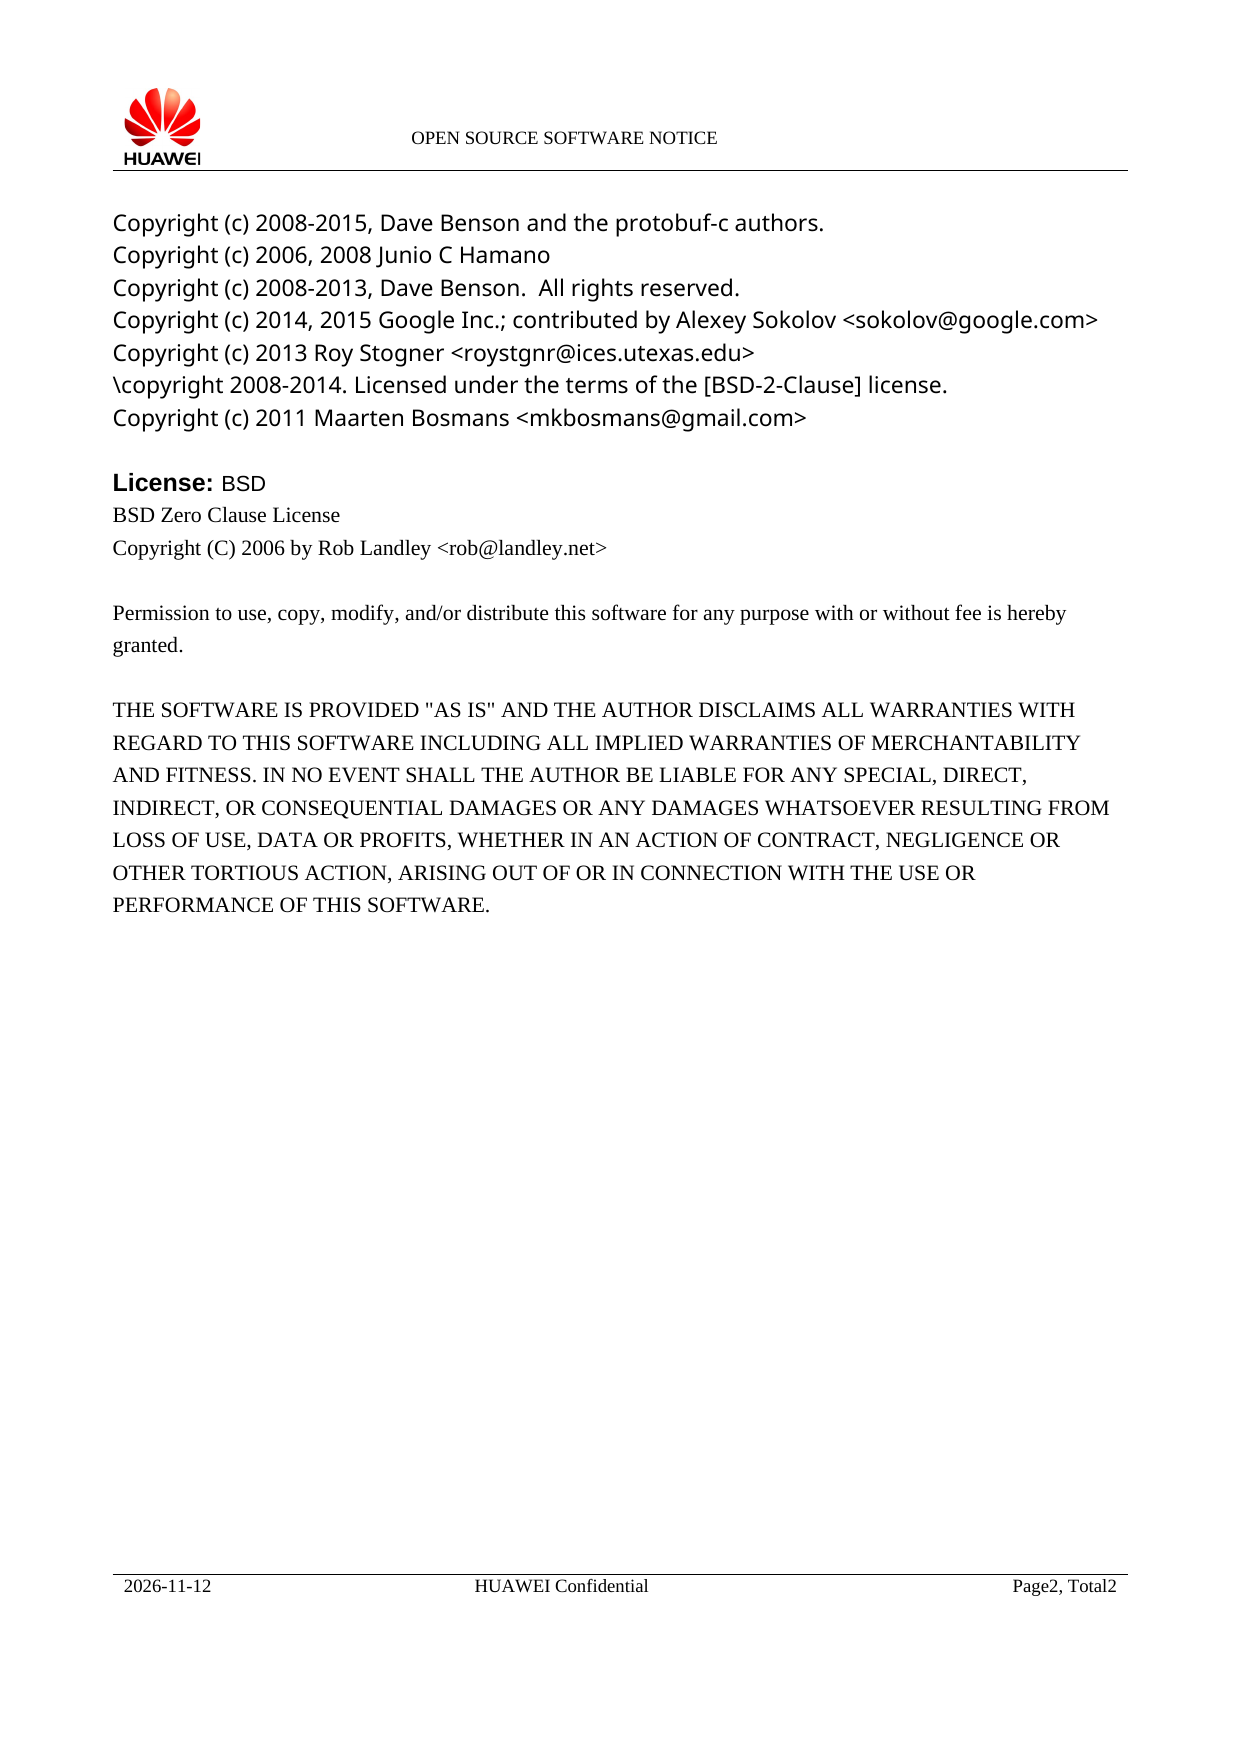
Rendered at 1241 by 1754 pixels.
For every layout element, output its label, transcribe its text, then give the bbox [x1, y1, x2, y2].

text BSD Zero Clause License Copyright (C) 2006 by Rob Landley <rob@landley.net> Permission to use, copy, modify, and/or distribute this software for any purpose with or without fee is hereby granted. THE SOFTWARE IS PROVIDED "AS IS" AND THE AUTHOR DISCLAIMS ALL WARRANTIES WITH REGARD TO THIS SOFTWARE INCLUDING ALL IMPLIED WARRANTIES OF MERCHANTABILITY AND FITNESS. IN NO EVENT SHALL THE AUTHOR BE LIABLE FOR ANY SPECIAL, DIRECT, INDIRECT, OR CONSEQUENTIAL DAMAGES OR ANY DAMAGES WHATSOEVER RESULTING FROM LOSS OF USE, DATA OR PROFITS, WHETHER IN AN ACTION OF CONTRACT, NEGLIGENCE OR OTHER TORTIOUS ACTION, ARISING OUT OF OR IN CONNECTION WITH THE USE OR PERFORMANCE OF THIS SOFTWARE. [112, 499, 1128, 954]
picture [124, 88, 201, 165]
text License: BSD [112, 466, 1128, 499]
